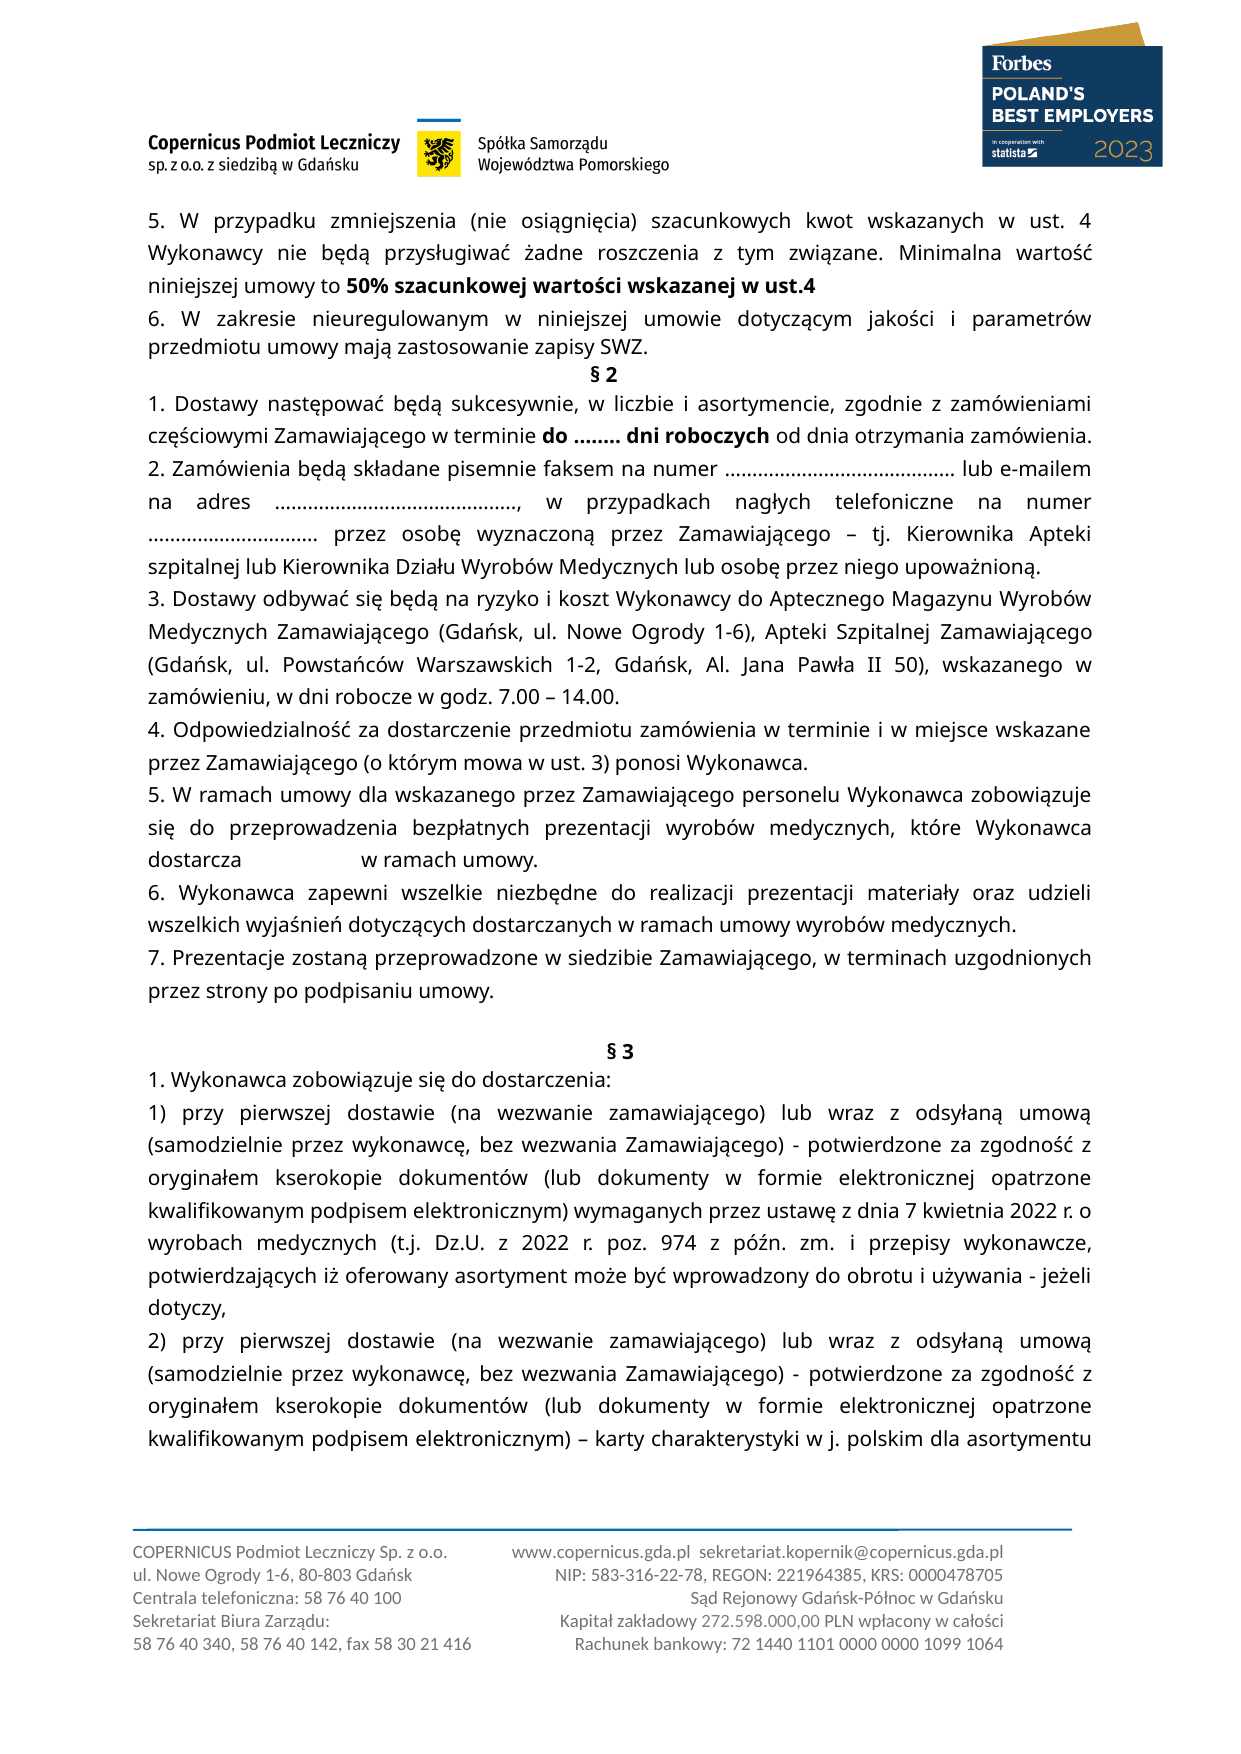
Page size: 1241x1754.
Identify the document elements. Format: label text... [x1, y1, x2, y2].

picture [147, 118, 672, 178]
text 1) przy pierwszej dostawie (na wezwanie zamawiającego) lub wraz z odsyłaną umową (samodzielnie przez wykonawcę, bez wezwania Zamawiającego) - potwierdzone za zgodność z oryginałem kserokopie dokumentów (lub dokumenty w formie elektronicznej opatrzone kwalifikowanym podpisem elektronicznym) wymaganych przez ustawę z dnia 7 kwietnia 2022 r. o wyrobach medycznych (t.j. Dz.U. z 2022 r. poz. 974 z późn. zm. i przepisy wykonawcze, potwierdzających iż oferowany asortyment może być wprowadzony do obrotu i używania - jeżeli dotyczy, [148, 1098, 1093, 1322]
text 6. W zakresie nieuregulowanym w niniejszej umowie dotyczącym jakości i parametrów przedmiotu umowy mają zastosowanie zapisy SWZ. [148, 304, 1093, 361]
text 5. W ramach umowy dla wskazanego przez Zamawiającego personelu Wykonawca zobowiązuje się do przeprowadzenia bezpłatnych prezentacji wyrobów medycznych, które Wykonawca dostarcza w ramach umowy. [148, 780, 1093, 874]
text § 2 [590, 361, 1093, 389]
text 6. Wykonawca zapewni wszelkie niezbędne do realizacji prezentacji materiały oraz udzieli wszelkich wyjaśnień dotyczących dostarczanych w ramach umowy wyrobów medycznych. [148, 878, 1093, 939]
text 5. W przypadku zmniejszenia (nie osiągnięcia) szacunkowych kwot wskazanych w ust. 4 Wykonawcy nie będą przysługiwać żadne roszczenia z tym związane. Minimalna wartość niniejszej umowy to 50% szacunkowej wartości wskazanej w ust.4 [148, 206, 1093, 299]
text 1. Wykonawca zobowiązuje się do dostarczenia: [148, 1065, 1093, 1094]
text § 3 [148, 1037, 1093, 1065]
text 4. Odpowiedzialność za dostarczenie przedmiotu zamówienia w terminie i w miejsce wskazane przez Zamawiającego (o którym mowa w ust. 3) ponosi Wykonawca. [148, 715, 1093, 776]
text 7. Prezentacje zostaną przeprowadzone w siedzibie Zamawiającego, w terminach uzgodnionych przez strony po podpisaniu umowy. [148, 943, 1093, 1004]
text 3. Dostawy odbywać się będą na ryzyko i koszt Wykonawcy do Aptecznego Magazynu Wyrobów Medycznych Zamawiającego (Gdańsk, ul. Nowe Ogrody 1-6), Apteki Szpitalnej Zamawiającego (Gdańsk, ul. Powstańców Warszawskich 1-2, Gdańsk, Al. Jana Pawła II 50), wskazanego w zamówieniu, w dni robocze w godz. 7.00 – 14.00. [148, 584, 1093, 711]
text 2. Zamówienia będą składane pisemnie faksem na numer …………………………………… lub e-mailem na adres …………………………………….., w przypadkach nagłych telefoniczne na numer …………………………. przez osobę wyznaczoną przez Zamawiającego – tj. Kierownika Apteki szpitalnej lub Kierownika Działu Wyrobów Medycznych lub osobę przez niego upoważnioną. [148, 454, 1093, 580]
text 1. Dostawy następować będą sukcesywnie, w liczbie i asortymencie, zgodnie z zamówieniami częściowymi Zamawiającego w terminie do …….. dni roboczych od dnia otrzymania zamówienia. [148, 389, 1093, 450]
picture [982, 22, 1163, 167]
